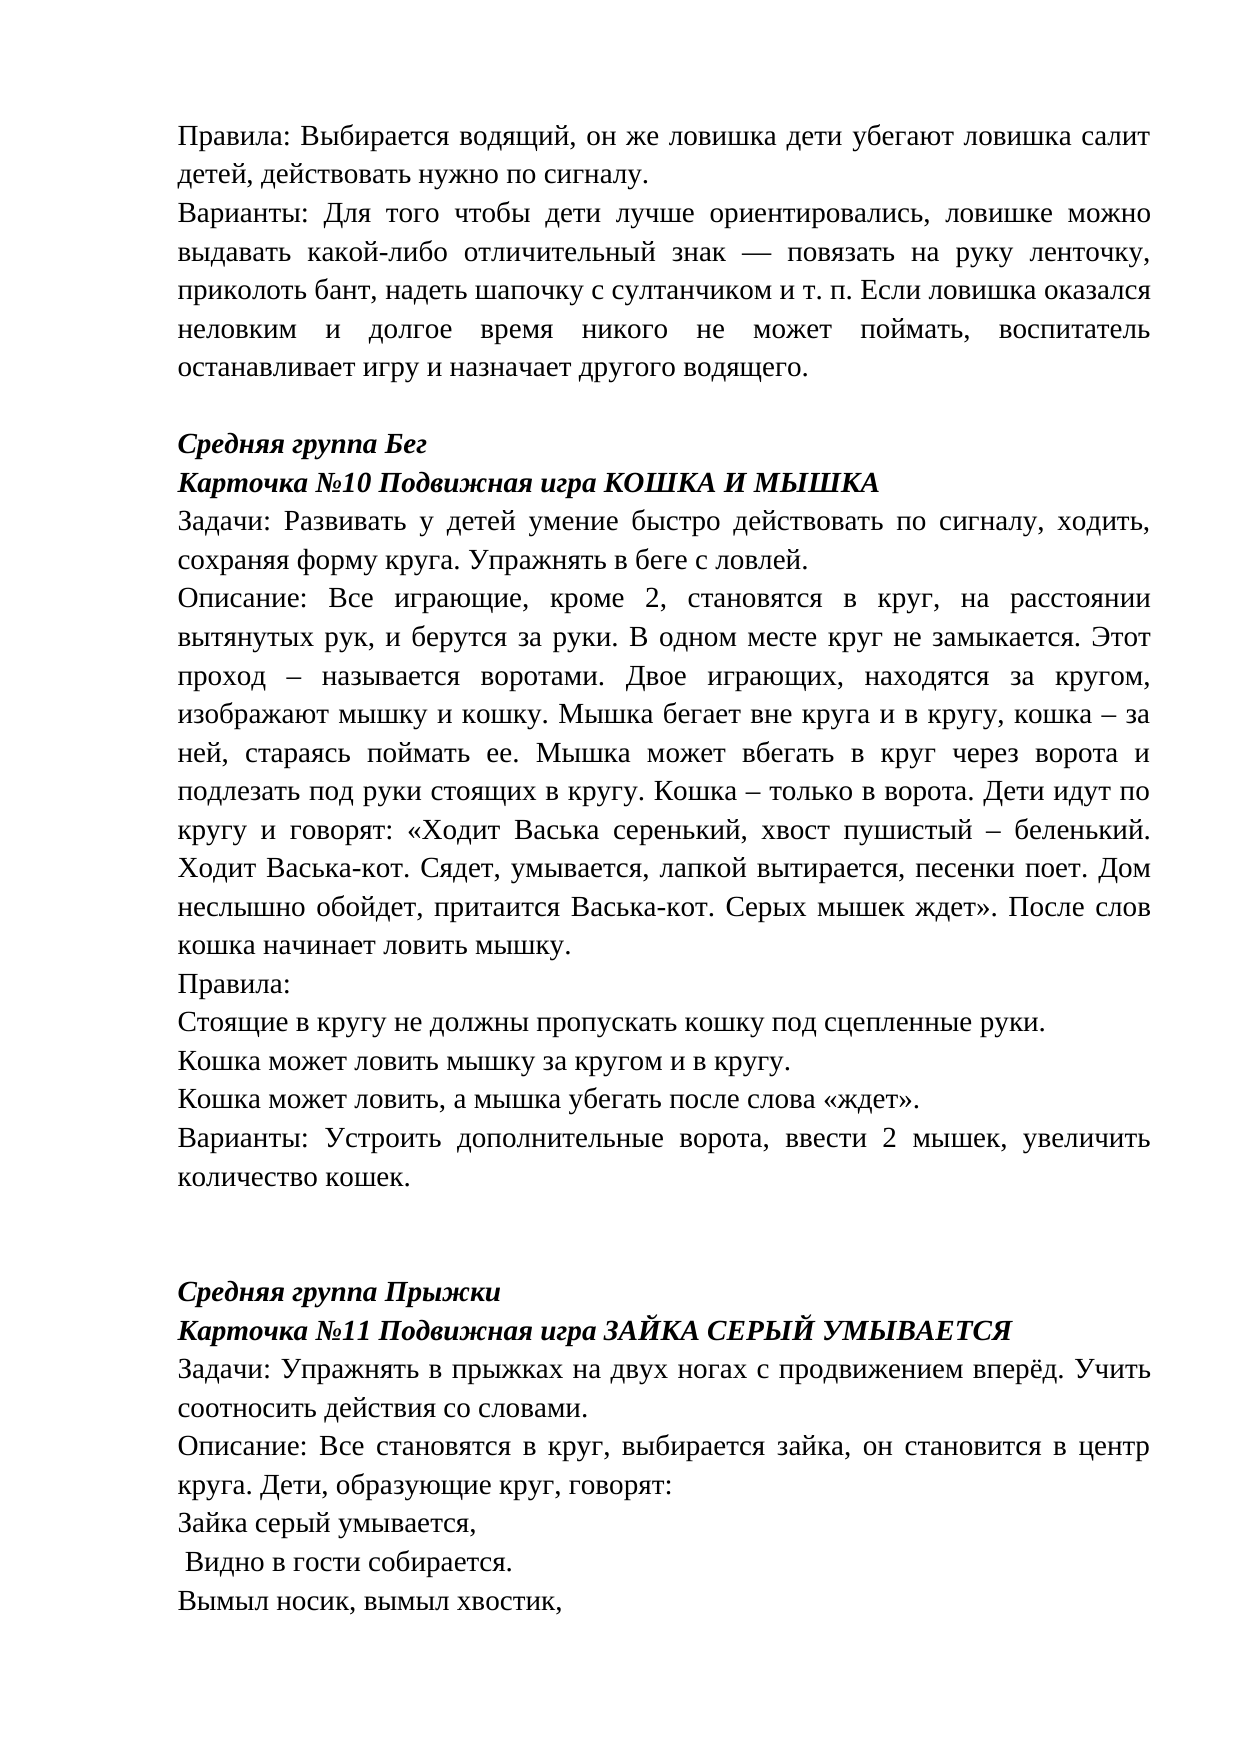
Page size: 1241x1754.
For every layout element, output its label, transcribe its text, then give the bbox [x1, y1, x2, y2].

text Средняя группа Прыжки [177, 1274, 1152, 1308]
text Правила: [177, 966, 1152, 999]
text Описание: Все играющие, кроме 2, становятся в круг, на расстоянии вытянутых рук, и берутся за руки. В одном месте круг не замыкается. Этот проход – называется воротами. Двое играющих, находятся за кругом, изображают мышку и кошку. Мышка бегает вне круга и в кругу, кошка – за ней, стараясь поймать ее. Мышка может вбегать в круг через ворота и подлезать под руки стоящих в кругу. Кошка – только в ворота. Дети идут по кругу и говорят: «Ходит Васька серенький, хвост пушистый – беленький. Ходит Васька-кот. Сядет, умывается, лапкой вытирается, песенки поет. Дом неслышно обойдет, притаится Васька-кот. Серых мышек ждет». После слов кошка начинает ловить мышку. [177, 581, 1152, 961]
text Карточка №10 Подвижная игра КОШКА И МЫШКА [177, 465, 1152, 498]
text Карточка №11 Подвижная игра ЗАЙКА СЕРЫЙ УМЫВАЕТСЯ [177, 1313, 1152, 1346]
text Варианты: Для того чтобы дети лучше ориентировались, ловишке можно выдавать какой-либо отличительный знак — повязать на руку ленточку, приколоть бант, надеть шапочку с султанчиком и т. п. Если ловишка оказался неловким и долгое время никого не может поймать, воспитатель останавливает игру и назначает другого водящего. [177, 195, 1152, 383]
text Задачи: Упражнять в прыжках на двух ногах с продвижением вперёд. Учить соотносить действия со словами. [177, 1351, 1152, 1423]
text Видно в гости собирается. [177, 1544, 1152, 1578]
text Кошка может ловить мышку за кругом и в кругу. [177, 1043, 1152, 1077]
text Стоящие в кругу не должны пропускать кошку под сцепленные руки. [177, 1004, 1152, 1038]
text Правила: Выбирается водящий, он же ловишка дети убегают ловишка салит детей, действовать нужно по сигналу. [177, 118, 1152, 190]
text Зайка серый умывается, [177, 1506, 1152, 1539]
text Варианты: Устроить дополнительные ворота, ввести 2 мышек, увеличить количество кошек. [177, 1120, 1152, 1192]
text Описание: Все становятся в круг, выбирается зайка, он становится в центр круга. Дети, образующие круг, говорят: [177, 1428, 1152, 1501]
text Задачи: Развивать у детей умение быстро действовать по сигналу, ходить, сохраняя форму круга. Упражнять в беге с ловлей. [177, 503, 1152, 576]
text Кошка может ловить, а мышка убегать после слова «ждет». [177, 1082, 1152, 1115]
text Средняя группа Бег [177, 426, 1152, 460]
text Вымыл носик, вымыл хвостик, [177, 1583, 1152, 1616]
